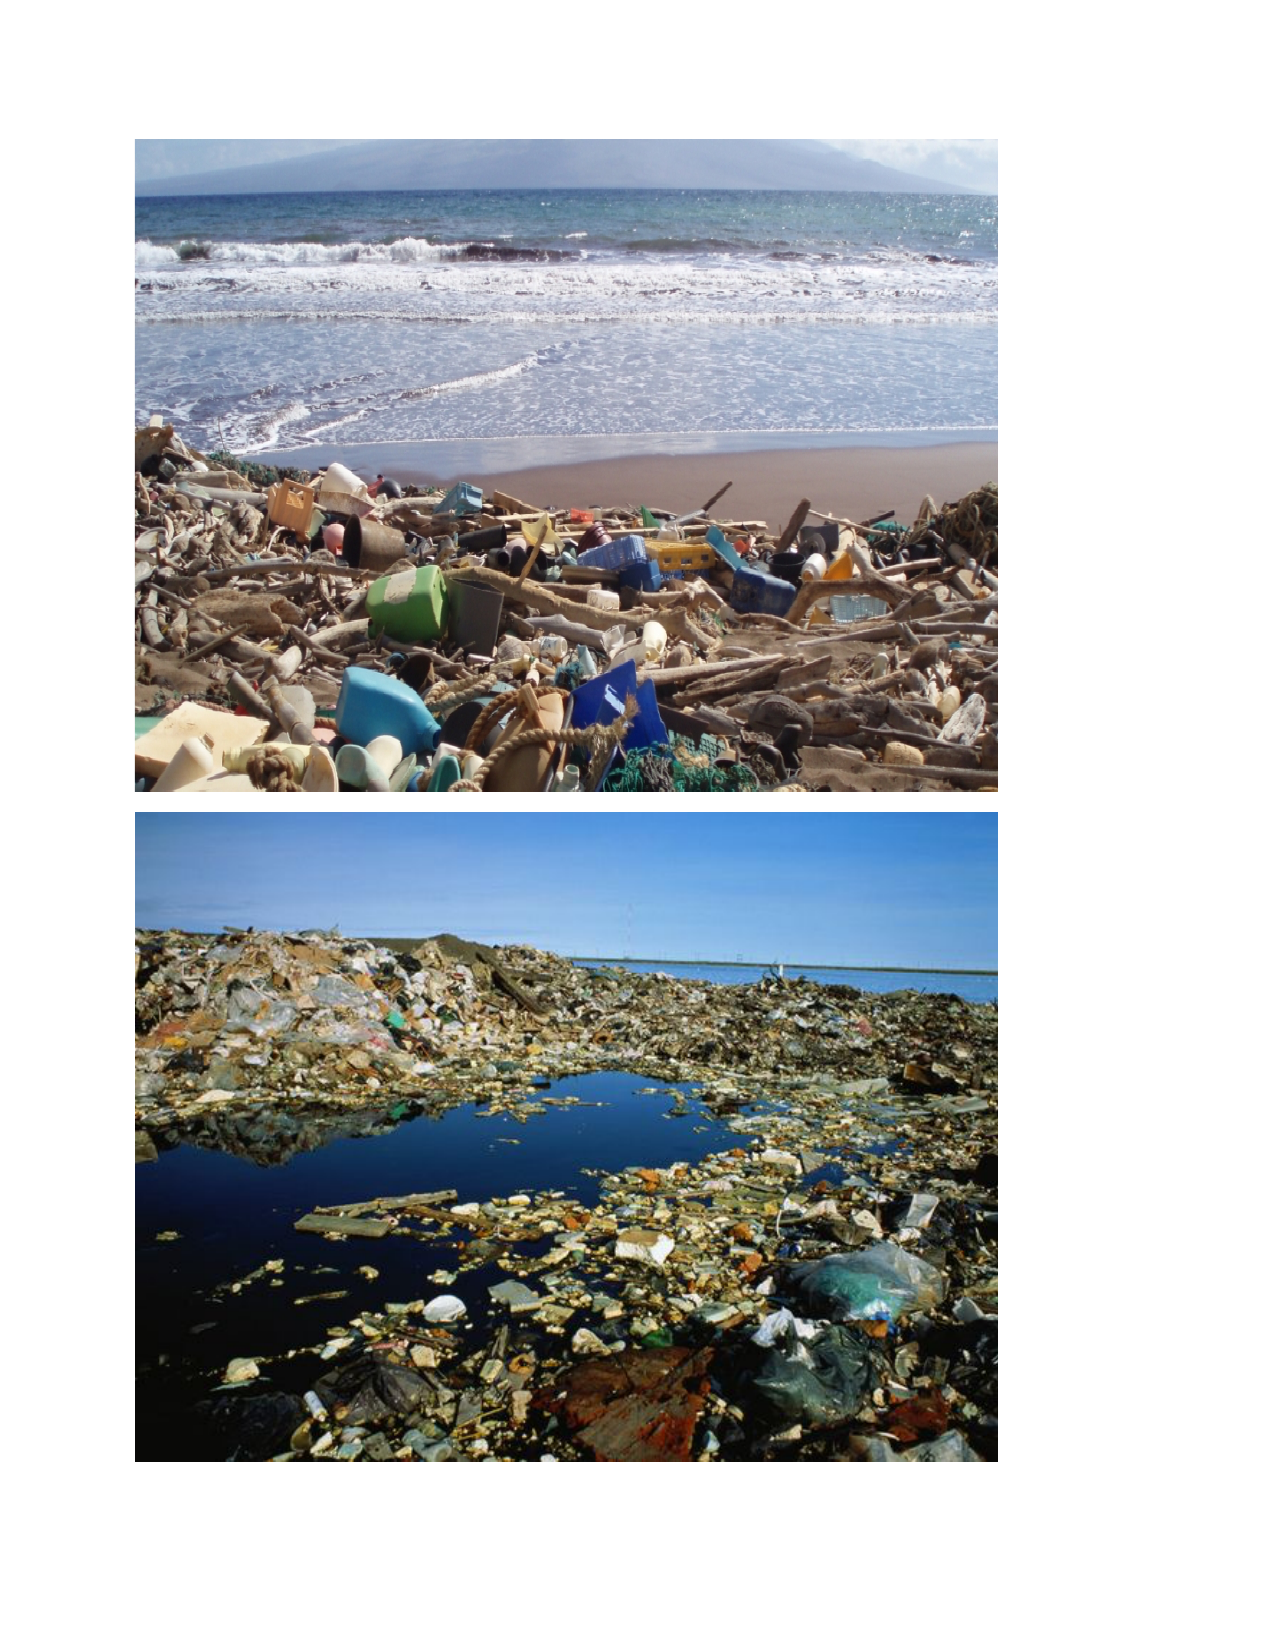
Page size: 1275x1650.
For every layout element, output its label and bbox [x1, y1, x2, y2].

picture [134, 139, 998, 792]
picture [135, 812, 998, 1462]
